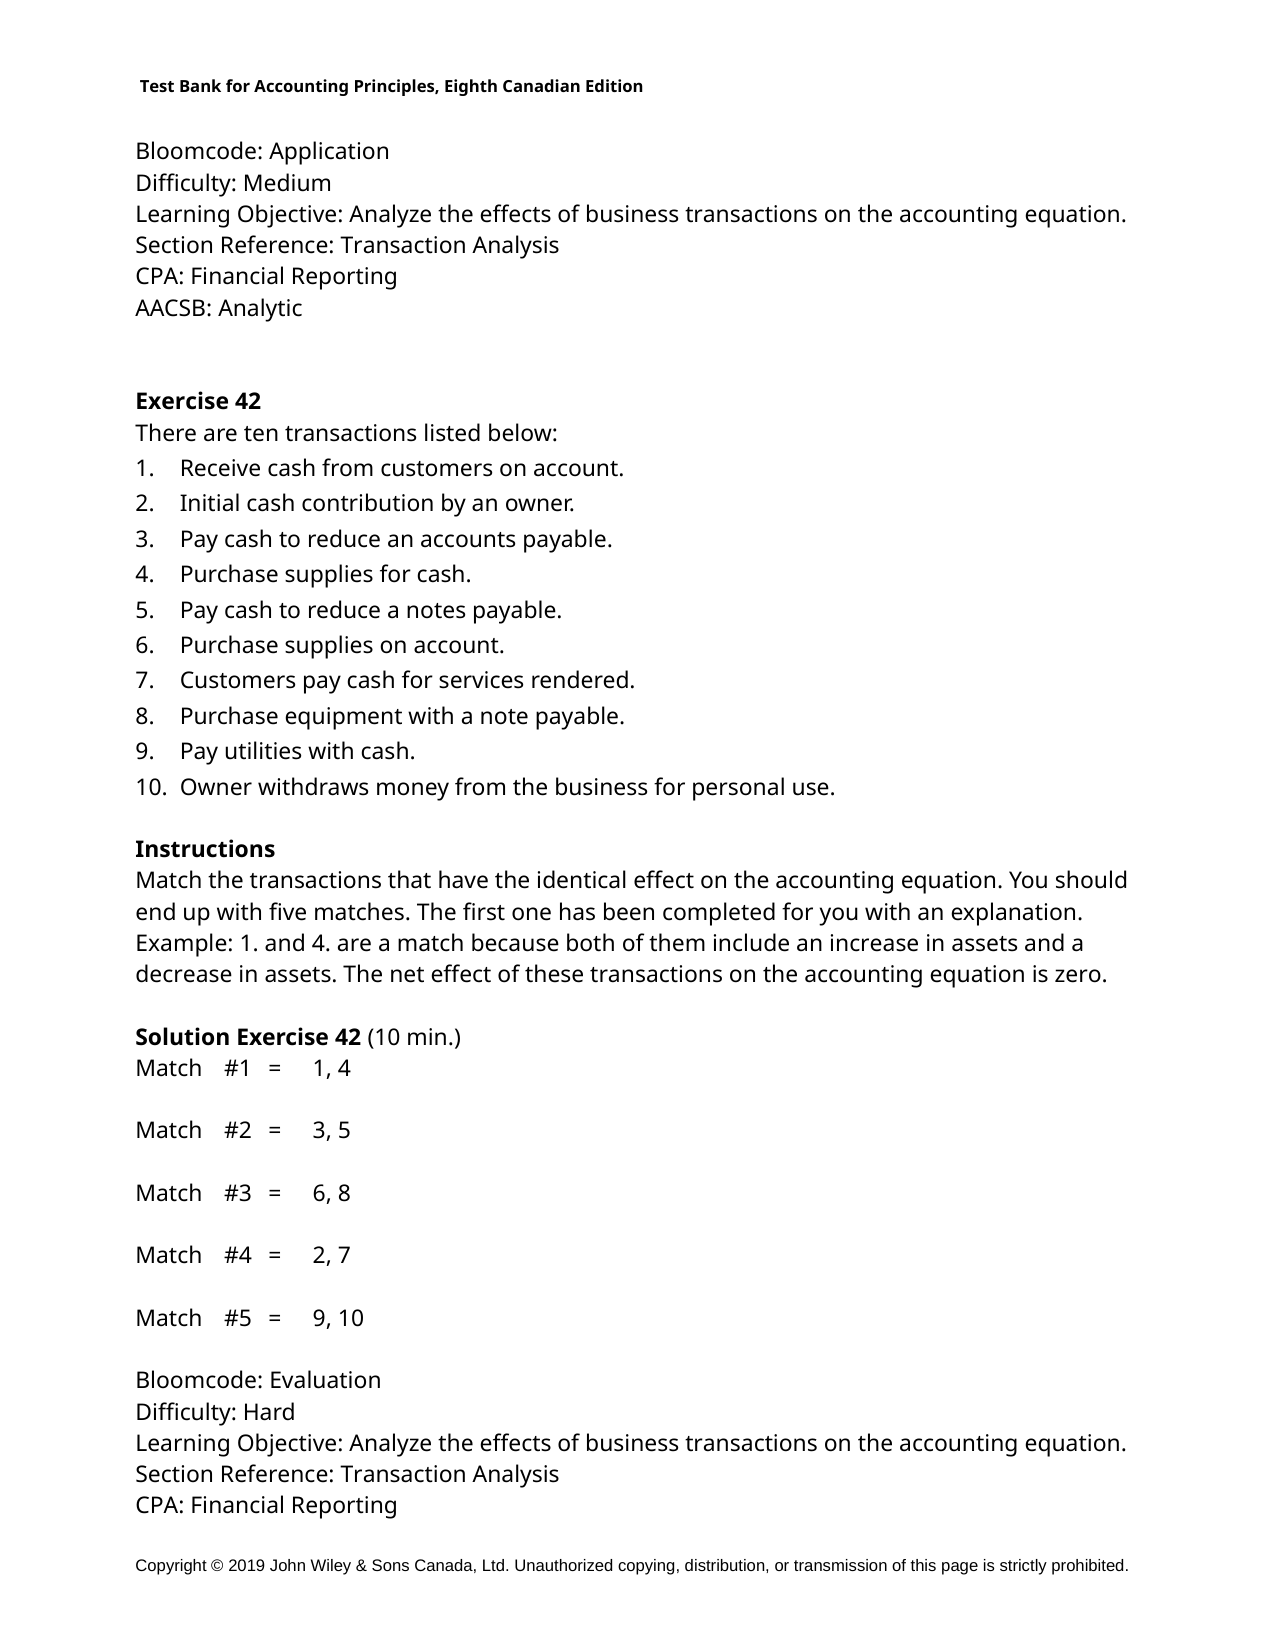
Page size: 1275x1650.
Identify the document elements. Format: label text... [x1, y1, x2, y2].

text Match #5 = 9, 10 [135, 1302, 1140, 1333]
list Difficulty: Medium [135, 166, 1140, 198]
text Match #2 = 3, 5 [135, 1114, 1140, 1146]
text Match #3 = 6, 8 [135, 1177, 1140, 1208]
text 9. Pay utilities with cash. [135, 735, 1140, 766]
text Match the transactions that have the identical effect on the accounting equation. You should end up with five matches. The first one has been completed for you with an explanation. [135, 864, 1140, 927]
text 4. Purchase supplies for cash. [135, 558, 1140, 589]
text Bloomcode: Application [135, 135, 1140, 166]
text 10. Owner withdraws money from the business for personal use. [135, 771, 1140, 802]
text Learning Objective: Analyze the effects of business transactions on the accounting equation. [135, 1427, 1140, 1458]
text 5. Pay cash to reduce a notes payable. [135, 593, 1140, 625]
text Match #1 = 1, 4 [135, 1052, 1140, 1083]
list Difficulty: Hard [135, 1396, 1140, 1427]
text 7. Customers pay cash for services rendered. [135, 664, 1140, 696]
text Instructions [135, 833, 1140, 864]
text AACSB: Analytic [135, 291, 1140, 323]
text 1. Receive cash from customers on account. [135, 452, 1140, 483]
text 6. Purchase supplies on account. [135, 629, 1140, 660]
text Match #4 = 2, 7 [135, 1239, 1140, 1271]
subtitle Solution Exercise 42 (10 min.) [135, 1021, 1140, 1052]
text 2. Initial cash contribution by an owner. [135, 487, 1140, 518]
text Bloomcode: Evaluation [135, 1364, 1140, 1396]
text Example: 1. and 4. are a match because both of them include an increase in assets and a decrease in assets. The net effect of these transactions on the accounting equation is zero. [135, 927, 1140, 989]
text Learning Objective: Analyze the effects of business transactions on the accounting equation. [135, 198, 1140, 229]
text CPA: Financial Reporting [135, 260, 1140, 291]
text CPA: Financial Reporting [135, 1489, 1140, 1521]
subtitle Exercise 42 [135, 385, 1140, 416]
text 3. Pay cash to reduce an accounts payable. [135, 523, 1140, 554]
text Section Reference: Transaction Analysis [135, 229, 1140, 260]
text Section Reference: Transaction Analysis [135, 1458, 1140, 1489]
text There are ten transactions listed below: [135, 416, 1140, 448]
text 8. Purchase equipment with a note payable. [135, 700, 1140, 731]
